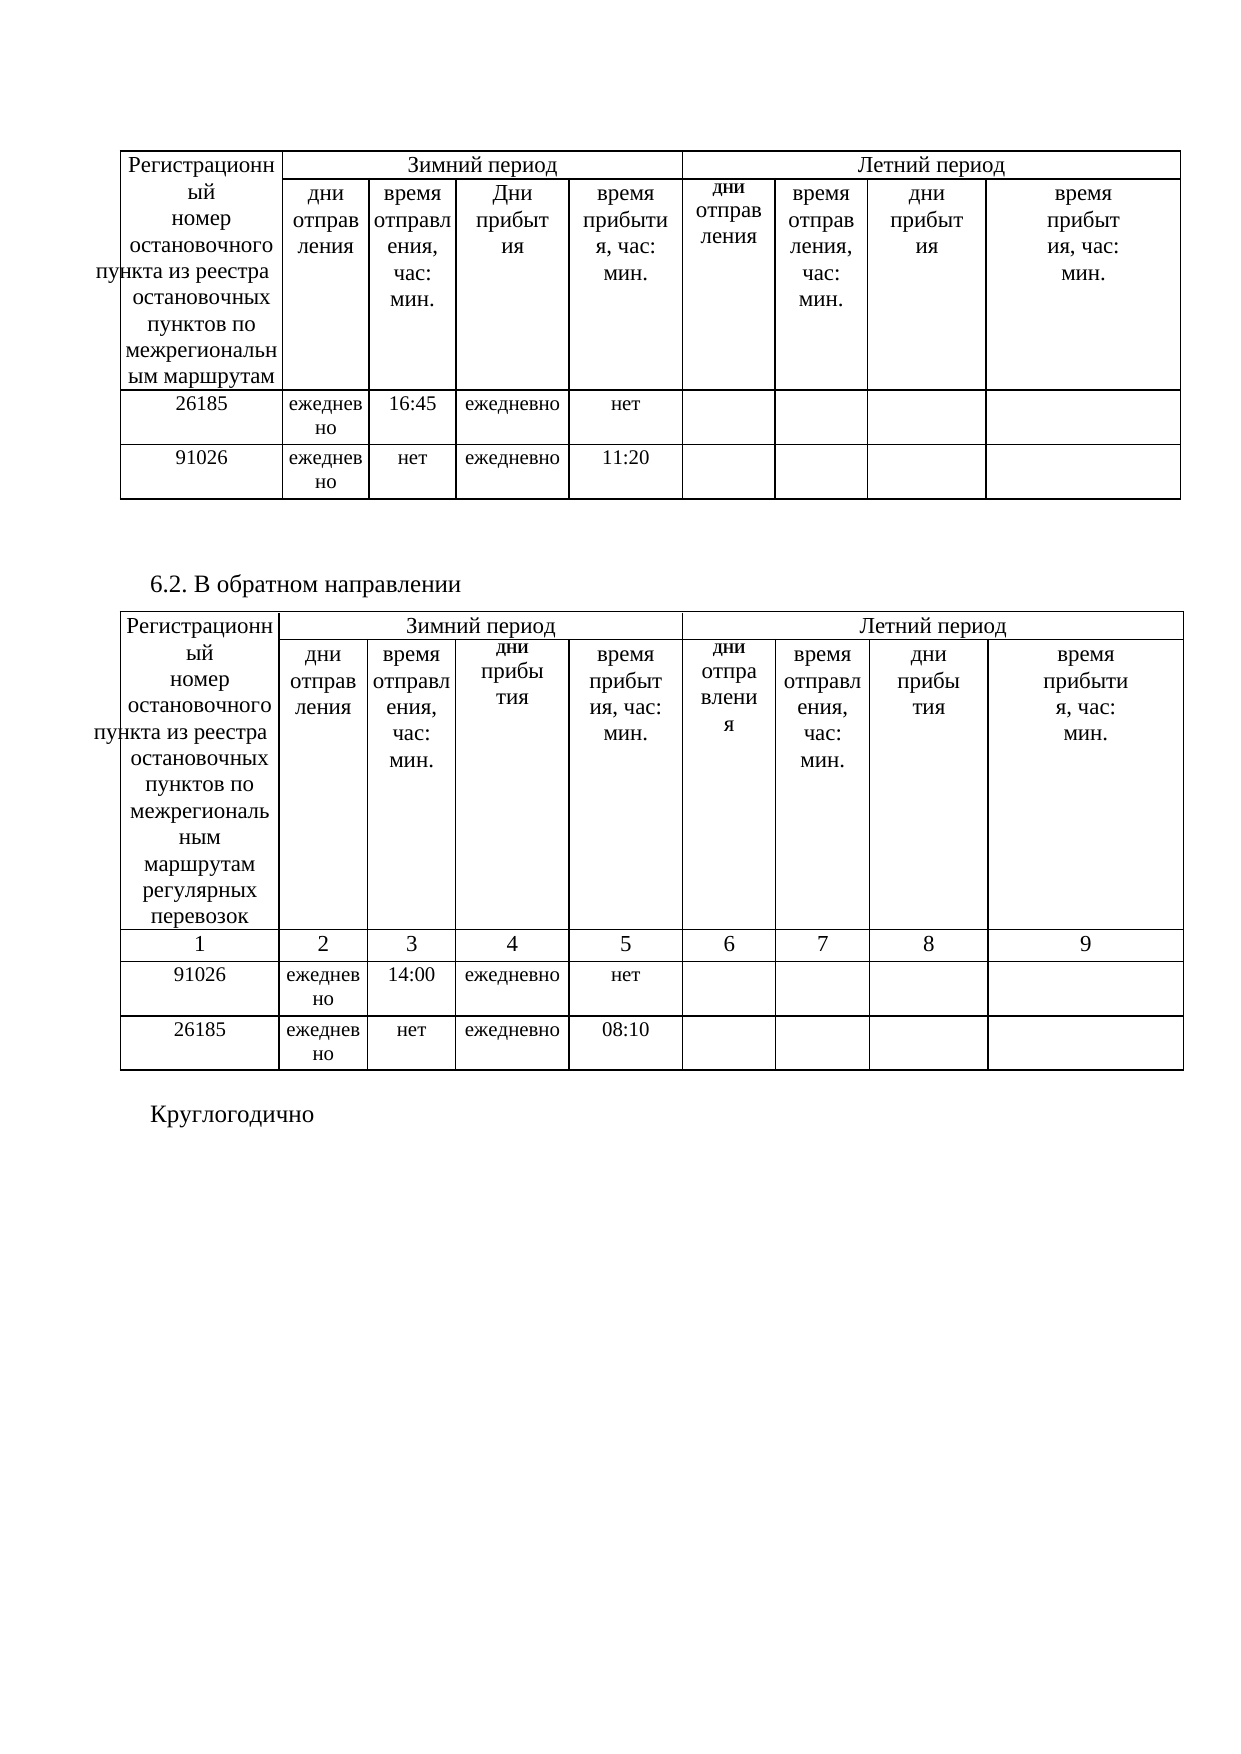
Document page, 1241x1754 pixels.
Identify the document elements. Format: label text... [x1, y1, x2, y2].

table_cell 26185 [121, 1017, 278, 1069]
table_cell 11:20 [570, 445, 682, 498]
table_cell 6 [683, 930, 775, 961]
table_cell 9 [989, 930, 1183, 961]
table_cell [870, 1017, 987, 1069]
table_cell время прибыти я, час: мин. [989, 640, 1183, 929]
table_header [121, 152, 282, 389]
table_cell [989, 962, 1183, 1015]
table_cell ежедневно [456, 962, 568, 1015]
table_cell ДНИ отправ ления [683, 180, 774, 389]
table_cell ежедневно [280, 962, 367, 1015]
table_cell [868, 391, 985, 444]
table_cell 14:00 [368, 962, 455, 1015]
table_cell ДНИ прибы тия [456, 640, 568, 929]
table_cell [683, 445, 774, 498]
table_cell ежедневно [457, 391, 568, 444]
table_cell ежедневно [280, 1017, 367, 1069]
table_cell 91026 [121, 445, 282, 498]
table_cell 26185 [121, 391, 282, 444]
table_cell 1 [121, 930, 278, 961]
table_cell время прибыт ия, час: мин. [987, 180, 1180, 389]
table_cell [989, 1017, 1183, 1069]
table_header Регистрационный номер остановочного пункта из реестра остановочных пунктов по межрегиональным маршрутам регулярных перевозок [121, 612, 279, 929]
text 6.2. В обратном направлении [150, 569, 1090, 598]
table_cell ежедневно [456, 1017, 568, 1069]
text Круглогодично [150, 1099, 1090, 1128]
table_cell 91026 [121, 962, 278, 1015]
table_cell время прибыт ия, час: мин. [570, 640, 682, 929]
table_cell время отправл ения, час: мин. [776, 640, 869, 929]
table_cell нет [368, 1017, 455, 1069]
table_cell 16:45 [370, 391, 455, 444]
table_cell [776, 391, 867, 444]
table_header Зимний период [283, 152, 682, 178]
table_cell нет [570, 391, 682, 444]
table_header Зимний период [280, 612, 682, 639]
table_cell дни отправ ления [280, 640, 367, 929]
table_cell время отправ ления, час: мин. [776, 180, 867, 389]
table_cell дни прибы тия [870, 640, 987, 929]
table_cell [776, 1017, 869, 1069]
table_cell время прибыти я, час: мин. [570, 180, 682, 389]
table_cell 7 [776, 930, 869, 961]
table_header Летний период [683, 612, 1183, 639]
table_cell [683, 1017, 775, 1069]
table_cell [987, 445, 1180, 498]
table_cell дни прибыт ия [868, 180, 985, 389]
table_cell время отправл ения, час: мин. [368, 640, 455, 929]
table_cell [868, 445, 985, 498]
table_cell Дни прибыт ия [457, 180, 568, 389]
table_cell 08:10 [570, 1017, 682, 1069]
table_cell нет [370, 445, 455, 498]
table_cell время отправл ения, час: мин. [370, 180, 455, 389]
table_cell 3 [368, 930, 455, 961]
table_cell 8 [870, 930, 987, 961]
table_cell [683, 391, 774, 444]
table_cell ежедневно [283, 445, 368, 498]
table_header Летний период [683, 152, 1180, 178]
table_cell [776, 962, 869, 1015]
table_cell ежедневно [283, 391, 368, 444]
table_cell [776, 445, 867, 498]
table_cell 4 [456, 930, 568, 961]
table_cell 2 [280, 930, 367, 961]
table_cell [683, 962, 775, 1015]
table_cell 5 [570, 930, 682, 961]
table_cell нет [570, 962, 682, 1015]
table_cell ДНИ отпра влени я [683, 640, 775, 929]
table_cell [987, 391, 1180, 444]
table_cell [870, 962, 987, 1015]
table_cell ежедневно [457, 445, 568, 498]
table_cell дни отправ ления [283, 180, 368, 389]
